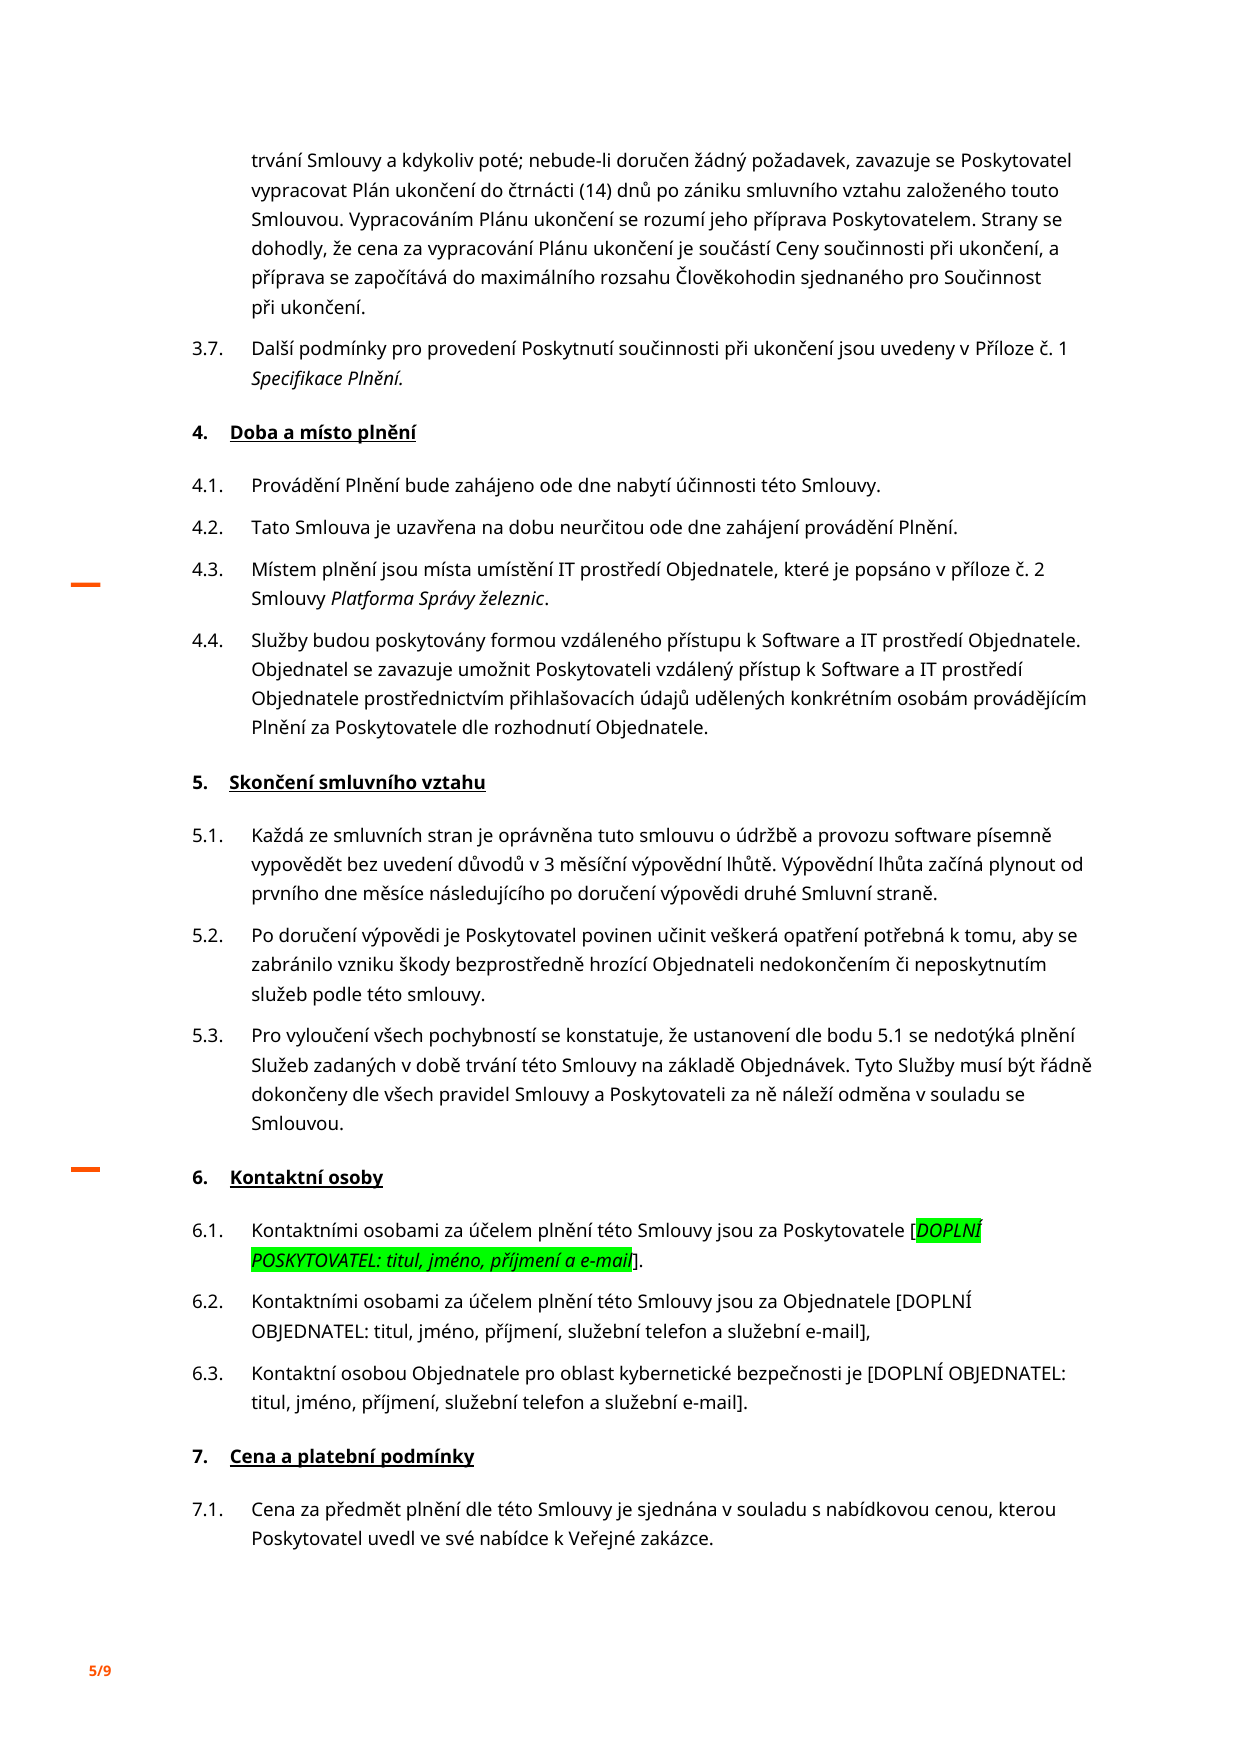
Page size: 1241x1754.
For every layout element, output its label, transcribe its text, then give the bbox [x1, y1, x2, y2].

list Další podmínky pro provedení Poskytnutí součinnosti při ukončení jsou uvedeny v Příloze č. 1 Specifikace Plnění. [192, 336, 1093, 391]
subtitle Doba a místo plnění [192, 419, 1093, 445]
list Po doručení výpovědi je Poskytovatel povinen učinit veškerá opatření potřebná k tomu, aby se zabránilo vzniku škody bezprostředně hrozící Objednateli nedokončením či neposkytnutím služeb podle této smlouvy. [192, 922, 1093, 1006]
list Každá ze smluvních stran je oprávněna tuto smlouvu o údržbě a provozu software písemně vypovědět bez uvedení důvodů v 3 měsíční výpovědní lhůtě. Výpovědní lhůta začíná plynout od prvního dne měsíce následujícího po doručení výpovědi druhé Smluvní straně. [192, 822, 1093, 906]
list Kontaktními osobami za účelem plnění této Smlouvy jsou za Poskytovatele [DOPLNÍ POSKYTOVATEL: titul, jméno, příjmení a e-mail]. [192, 1218, 1093, 1272]
subtitle Kontaktní osoby [192, 1165, 1093, 1190]
list Služby budou poskytovány formou vzdáleného přístupu k Software a IT prostředí Objednatele. Objednatel se zavazuje umožnit Poskytovateli vzdálený přístup k Software a IT prostředí Objednatele prostřednictvím přihlašovacích údajů udělených konkrétním osobám provádějícím Plnění za Poskytovatele dle rozhodnutí Objednatele. [192, 627, 1093, 740]
subtitle Skončení smluvního vztahu [192, 769, 1093, 794]
subtitle Cena a platební podmínky [192, 1443, 1093, 1469]
list Provádění Plnění bude zahájeno ode dne nabytí účinnosti této Smlouvy. [192, 472, 1093, 498]
list Pro vyloučení všech pochybností se konstatuje, že ustanovení dle bodu 5.1 se nedotýká plnění Služeb zadaných v době trvání této Smlouvy na základě Objednávek. Tyto Služby musí být řádně dokončeny dle všech pravidel Smlouvy a Poskytovateli za ně náleží odměna v souladu se Smlouvou. [192, 1023, 1093, 1136]
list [192, 148, 1093, 319]
list Místem plnění jsou místa umístění IT prostředí Objednatele, které je popsáno v příloze č. 2 Smlouvy Platforma Správy železnic. [192, 556, 1093, 611]
list Kontaktními osobami za účelem plnění této Smlouvy jsou za Objednatele [DOPLNÍ OBJEDNATEL: titul, jméno, příjmení, služební telefon a služební e-mail], [192, 1289, 1093, 1343]
list Tato Smlouva je uzavřena na dobu neurčitou ode dne zahájení provádění Plnění. [192, 514, 1093, 539]
list Cena za předmět plnění dle této Smlouvy je sjednána v souladu s nabídkovou cenou, kterou Poskytovatel uvedl ve své nabídce k Veřejné zakázce. [192, 1496, 1093, 1551]
list Kontaktní osobou Objednatele pro oblast kybernetické bezpečnosti je [DOPLNÍ OBJEDNATEL: titul, jméno, příjmení, služební telefon a služební e-mail]. [192, 1360, 1093, 1414]
